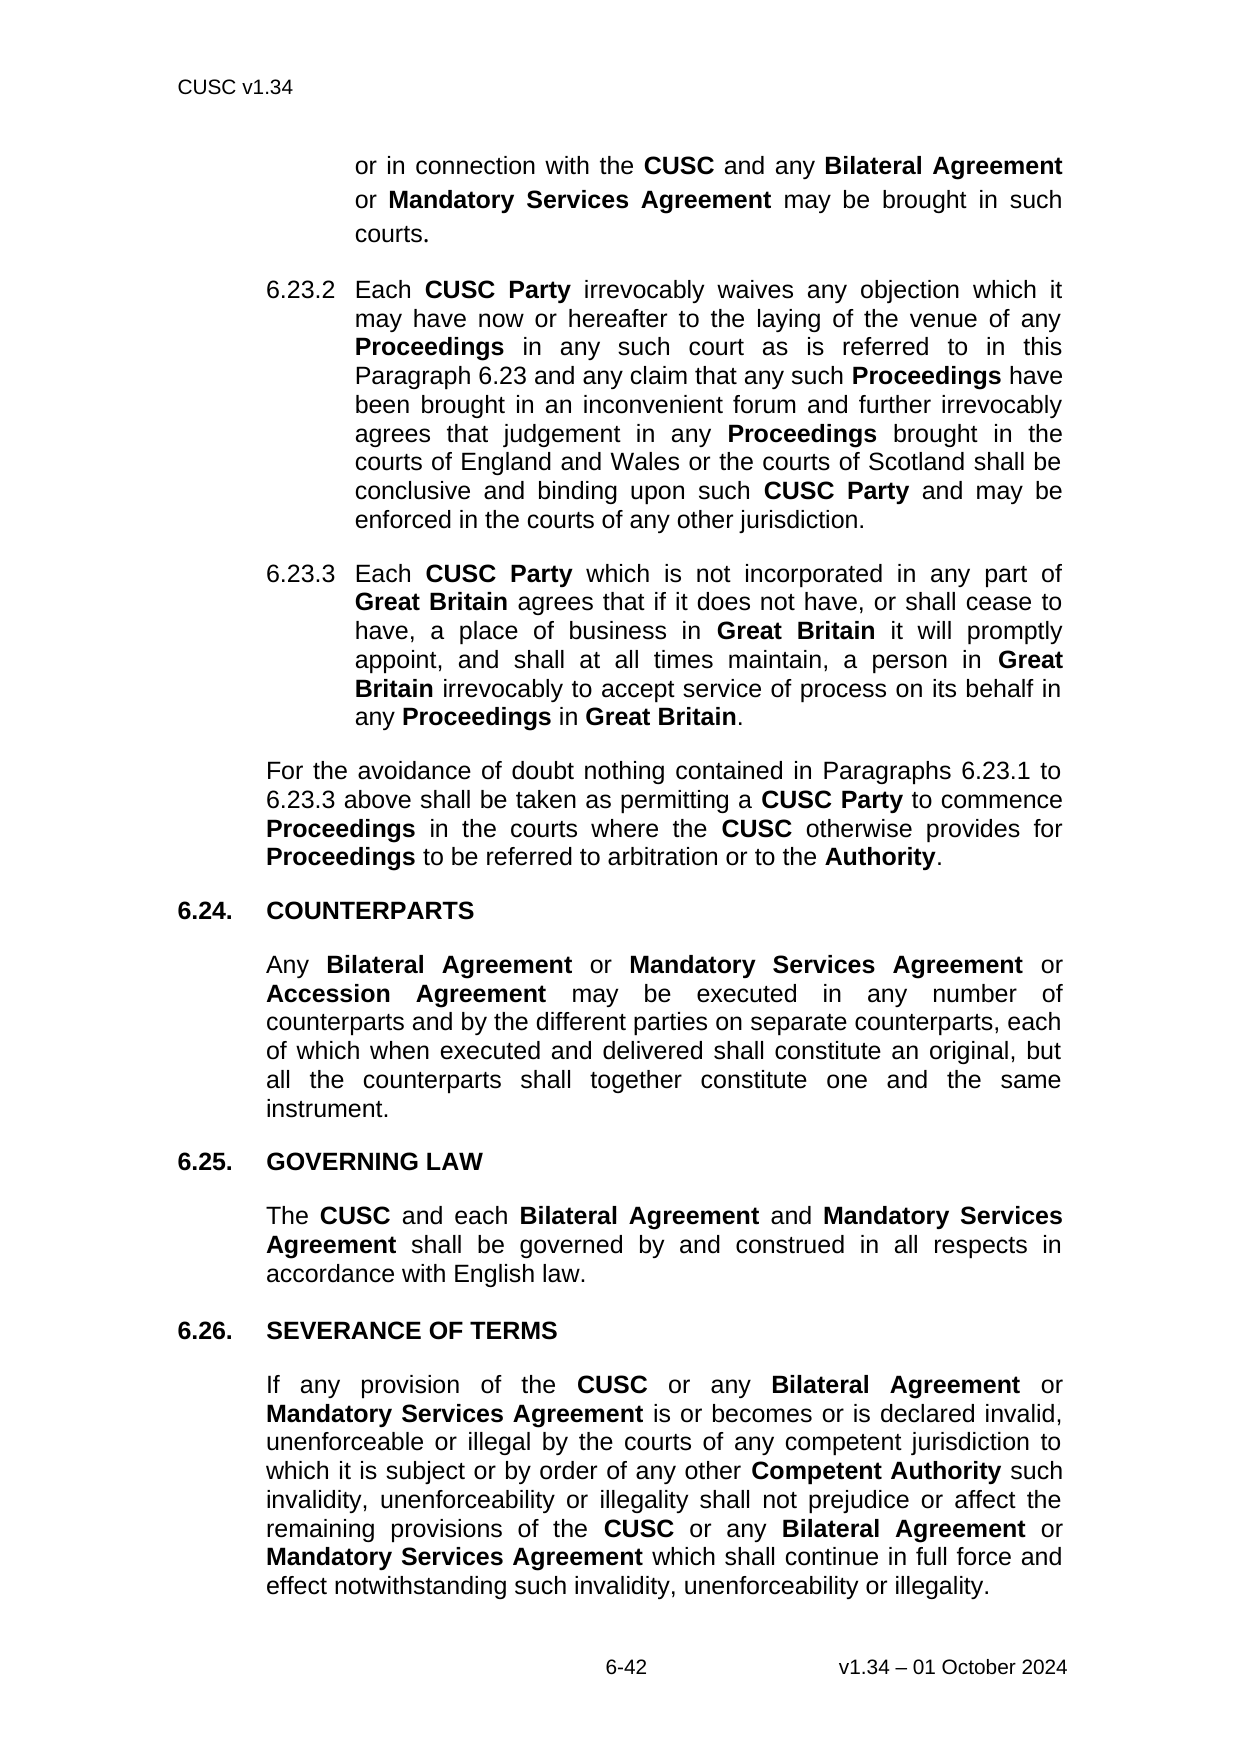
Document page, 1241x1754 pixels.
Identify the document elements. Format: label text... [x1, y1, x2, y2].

text For the avoidance of doubt nothing contained in Paragraphs 6.23.1 to 6.23.3 above shall be taken as permitting a CUSC Party to commence Proceedings in the courts where the CUSC otherwise provides for Proceedings to be referred to arbitration or to the Authority. [266, 756, 1063, 871]
text Any Bilateral Agreement or Mandatory Services Agreement or Accession Agreement may be executed in any number of counterparts and by the different parties on separate counterparts, each of which when executed and delivered shall constitute an original, but all the counterparts shall together constitute one and the same instrument. [266, 950, 1063, 1122]
text The CUSC and each Bilateral Agreement and Mandatory Services Agreement shall be governed by and construed in all respects in accordance with English law. [266, 1201, 1063, 1287]
subtitle 6.23.2 Each CUSC Party irrevocably waives any objection which it may have now or hereafter to the laying of the venue of any Proceedings in any such court as is referred to in this Paragraph 6.23 and any claim that any such Proceedings have been brought in an inconvenient forum and further irrevocably agrees that judgement in any Proceedings brought in the courts of England and Wales or the courts of Scotland shall be conclusive and binding upon such CUSC Party and may be enforced in the courts of any other jurisdiction. [266, 275, 1063, 534]
subtitle SEVERANCE OF TERMS [177, 1316, 1063, 1345]
subtitle 6.23.3 Each CUSC Party which is not incorporated in any part of Great Britain agrees that if it does not have, or shall cease to have, a place of business in Great Britain it will promptly appoint, and shall at all times maintain, a person in Great Britain irrevocably to accept service of process on its behalf in any Proceedings in Great Britain. [266, 559, 1063, 731]
text If any provision of the CUSC or any Bilateral Agreement or Mandatory Services Agreement is or becomes or is declared invalid, unenforceable or illegal by the courts of any competent jurisdiction to which it is subject or by order of any other Competent Authority such invalidity, unenforceability or illegality shall not prejudice or affect the remaining provisions of the CUSC or any Bilateral Agreement or Mandatory Services Agreement which shall continue in full force and effect notwithstanding such invalidity, unenforceability or illegality. [266, 1370, 1063, 1600]
subtitle COUNTERPARTS [177, 896, 1063, 925]
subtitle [266, 148, 1063, 250]
subtitle GOVERNING LAW [177, 1147, 1063, 1176]
